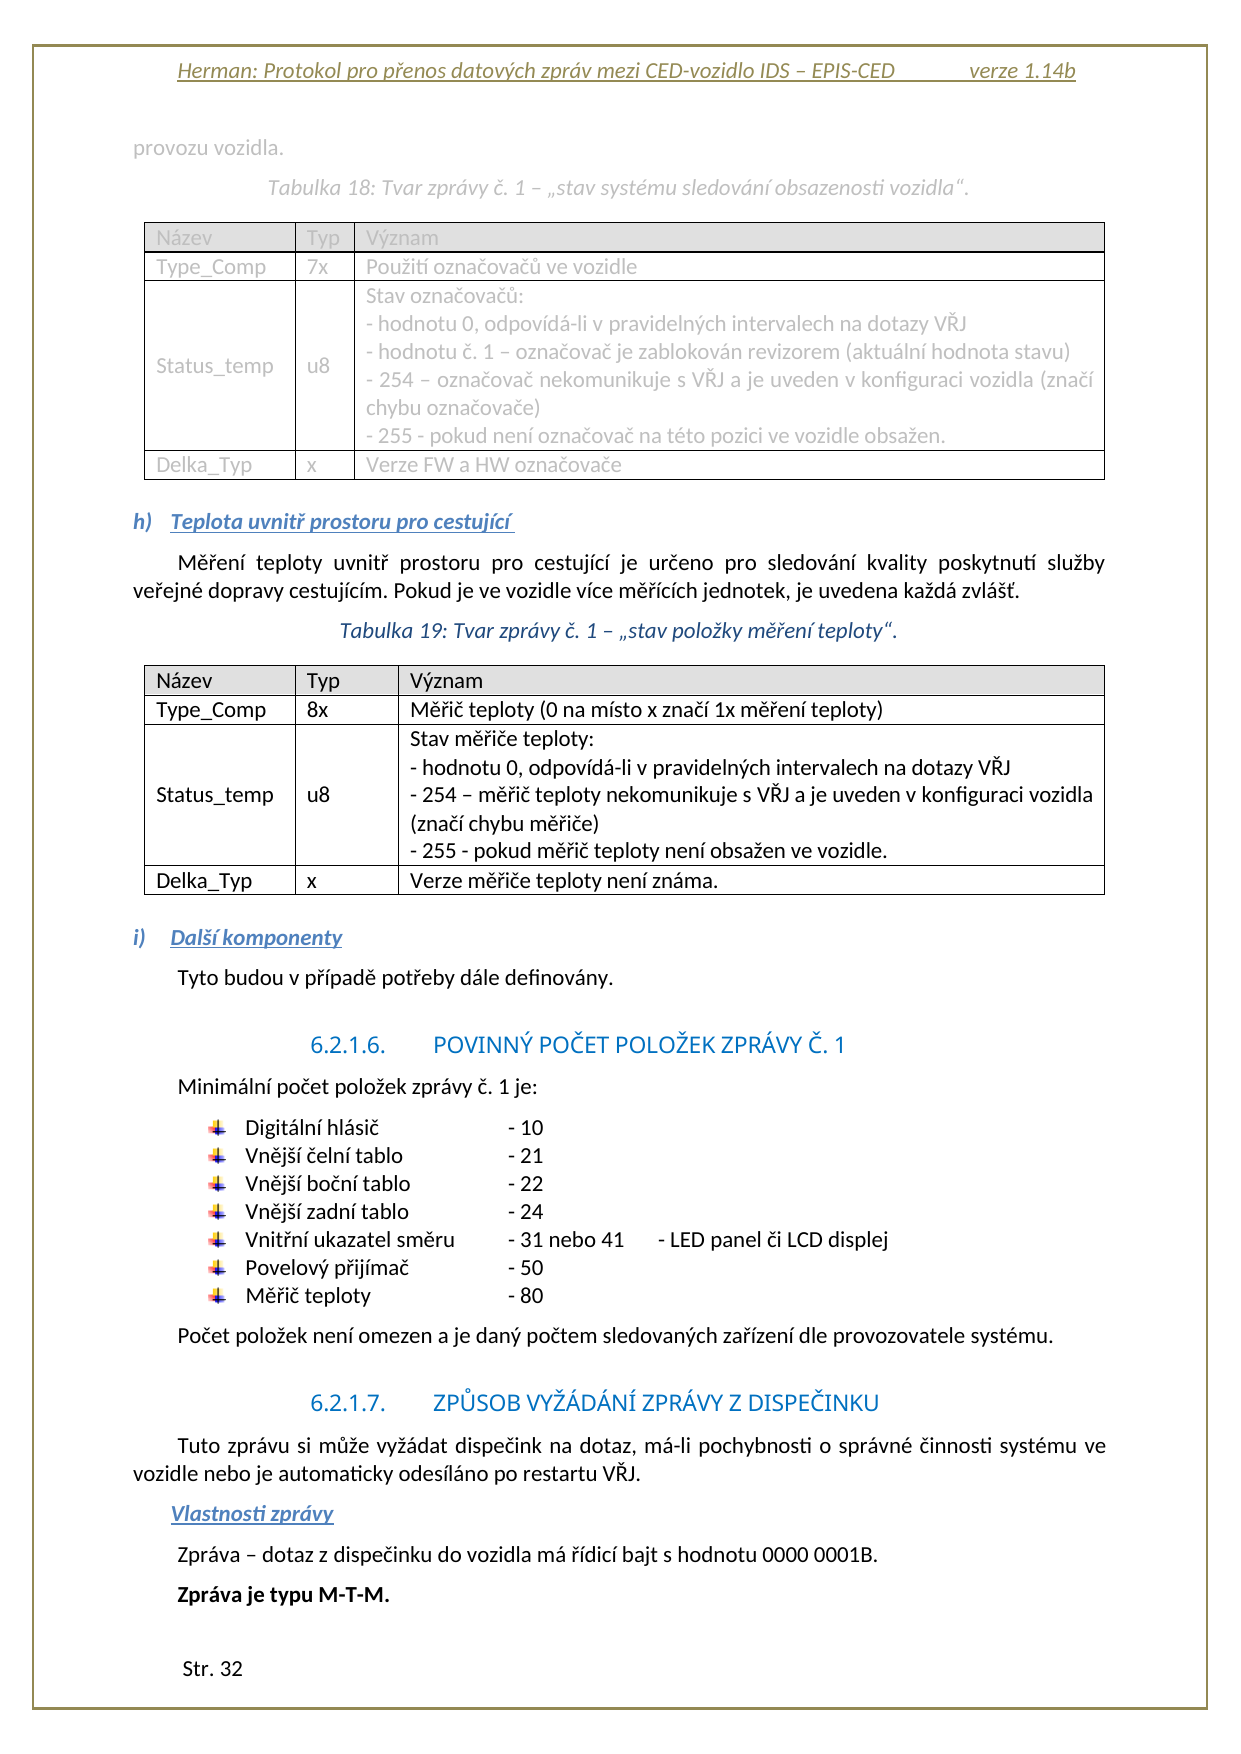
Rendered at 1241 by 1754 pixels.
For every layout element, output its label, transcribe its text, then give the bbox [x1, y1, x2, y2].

table_cell Použití označovačů ve vozidle [355, 253, 1104, 280]
table_cell 8x [296, 696, 398, 723]
table_cell Měřič teploty (0 na místo x značí 1x měření teploty) [399, 696, 1104, 723]
list Vnitřní ukazatel směru - 31 nebo 41 - LED panel či LCD displej [208, 1225, 1107, 1253]
table_cell Stav měřiče teploty: - hodnotu 0, odpovídá-li v pravidelných intervalech na dotazy VŘJ - 254 – měřič teploty nekomunikuje s VŘJ a je uveden v konfiguraci vozidla (značí chybu měřiče) - 255 - pokud měřič teploty není obsažen ve vozidle. [399, 725, 1104, 865]
picture [208, 1258, 226, 1276]
table_cell x [296, 451, 354, 479]
table_cell u8 [296, 725, 398, 865]
list Vnější boční tablo - 22 [208, 1169, 1107, 1197]
table_cell 7x [296, 253, 354, 280]
list Digitální hlásič - 10 [208, 1113, 1107, 1141]
list Povelový přijímač - 50 [208, 1253, 1107, 1281]
table_header Význam [355, 223, 1104, 251]
table_cell Status_temp [145, 725, 295, 865]
picture [208, 1230, 226, 1248]
picture [208, 1286, 226, 1304]
table_cell Status_temp [145, 281, 295, 449]
text Tuto zprávu si může vyžádat dispečink na dotaz, má-li pochybnosti o správné činnosti systému ve vozidle nebo je automaticky odesíláno po restartu VŘJ. [133, 1431, 1107, 1487]
table_cell u8 [296, 281, 354, 449]
text Vlastnosti zprávy [170, 1499, 1107, 1527]
text Tyto budou v případě potřeby dále definovány. [133, 963, 1107, 991]
list Teplota uvnitř prostoru pro cestující [133, 507, 1107, 536]
picture [208, 1174, 226, 1192]
picture [208, 1146, 226, 1164]
table_header Typ [296, 223, 354, 251]
text Počet položek není omezen a je daný počtem sledovaných zařízení dle provozovatele systému. [133, 1322, 1107, 1349]
picture [208, 1202, 226, 1220]
table_cell Delka_Typ [145, 866, 295, 894]
list Další komponenty [133, 923, 1107, 951]
subtitle Způsob vyžádání zprávy z dispečinku [266, 1387, 1107, 1418]
table_header Typ [296, 666, 398, 694]
list Vnější čelní tablo - 21 [208, 1141, 1107, 1169]
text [133, 133, 1107, 161]
table_cell Type_Comp [145, 696, 295, 723]
text Minimální počet položek zprávy č. 1 je: [133, 1072, 1107, 1100]
table_cell x [296, 866, 398, 894]
table_cell Verze FW a HW označovače [355, 451, 1104, 479]
text Zpráva – dotaz z dispečinku do vozidla má řídicí bajt s hodnotu 0000 0001B. [133, 1540, 1107, 1568]
picture [208, 1118, 226, 1136]
table_cell Delka_Typ [145, 451, 295, 479]
text Měření teploty uvnitř prostoru pro cestující je určeno pro sledování kvality poskytnutí služby veřejné dopravy cestujícím. Pokud je ve vozidle více měřících jednotek, je uvedena každá zvlášť. [133, 548, 1107, 604]
table_header Název [145, 666, 295, 694]
table_cell Stav označovačů: - hodnotu 0, odpovídá-li v pravidelných intervalech na dotazy VŘJ - hodnotu č. 1 – označovač je zablokován revizorem (aktuální hodnota stavu) - 254 – označovač nekomunikuje s VŘJ a je uveden v konfiguraci vozidla (značí chybu označovače) - 255 - pokud není označovač na této pozici ve vozidle obsažen. [355, 281, 1104, 449]
subtitle PovinnÝ počet položek zprávy č. 1 [266, 1029, 1107, 1060]
list Měřič teploty - 80 [208, 1281, 1107, 1309]
table_header Význam [399, 666, 1104, 694]
table_cell Verze měřiče teploty není známa. [399, 866, 1104, 894]
table_cell Type_Comp [145, 253, 295, 280]
text Zpráva je typu M-T-M. [133, 1580, 1107, 1608]
table_header Název [145, 223, 295, 251]
list Vnější zadní tablo - 24 [208, 1197, 1107, 1225]
